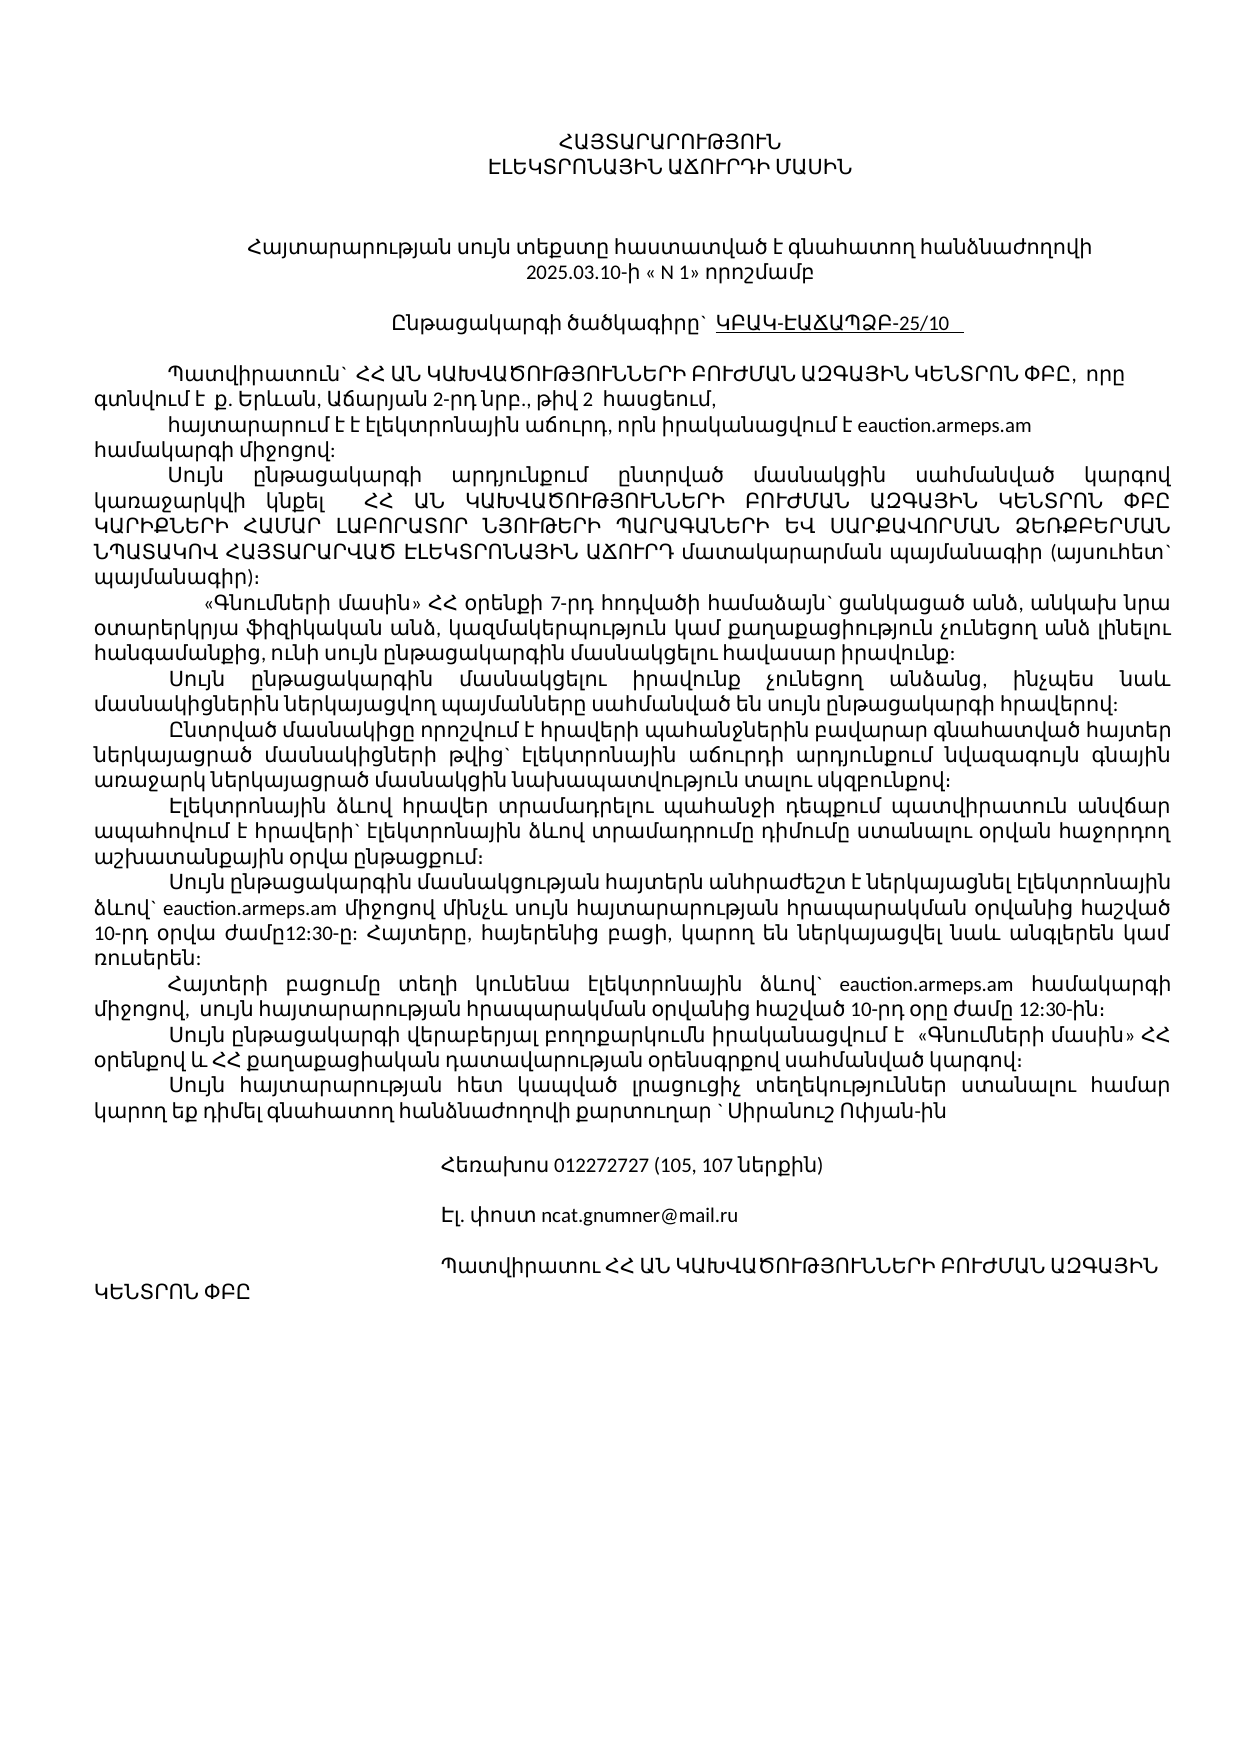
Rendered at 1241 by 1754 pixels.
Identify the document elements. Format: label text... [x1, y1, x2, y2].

text Էլ. փոստ ncat.gnumner@mail.ru [94, 1203, 1171, 1228]
text Սույն հայտարարության հետ կապված լրացուցիչ տեղեկություններ ստանալու համար կարող եք դիմել գնահատող հանձնաժողովի քարտուղար ` Սիրանուշ Ոփյան-ին [94, 1073, 1171, 1123]
text Պատվիրատու ՀՀ ԱՆ ԿԱԽՎԱԾՈՒԹՅՈՒՆՆԵՐԻ ԲՈՒԺՄԱՆ ԱԶԳԱՅԻՆ ԿԵՆՏՐՈՆ ՓԲԸ [94, 1253, 1171, 1304]
text Հեռախոս 012272727 (105, 107 ներքին) [94, 1152, 1171, 1177]
text ՀԱՅՏԱՐԱՐՈՒԹՅՈՒՆ [94, 129, 1171, 154]
text Ընտրված մասնակիցը որոշվում է հրավերի պահանջներին բավարար գնահատված հայտեր ներկայացրած մասնակիցների թվից` էլեկտրոնային աճուրդի արդյունքում նվազագույն գնային առաջարկ ներկայացրած մասնակցին նախապատվություն տալու սկզբունքով։ [94, 717, 1171, 793]
text Ընթացակարգի ծածկագիրը` ԿԲԱԿ-ԷԱՃԱՊՁԲ-25/10 [94, 310, 1171, 336]
text հայտարարում է է էլեկտրոնային աճուրդ, որն իրականացվում է eauction.armeps.am համակարգի միջոցով: [94, 412, 1171, 463]
text ԷԼԵԿՏՐՈՆԱՅԻՆ ԱՃՈՒՐԴԻ ՄԱՍԻՆ [94, 154, 1171, 180]
text Հայտարարության սույն տեքստը հաստատված է գնահատող հանձնաժողովի [94, 234, 1171, 259]
text 2025.03.10 -ի « N 1» որոշմամբ [94, 259, 1171, 285]
text Պատվիրատուն` ՀՀ ԱՆ ԿԱԽՎԱԾՈՒԹՅՈՒՆՆԵՐԻ ԲՈՒԺՄԱՆ ԱԶԳԱՅԻՆ ԿԵՆՏՐՈՆ ՓԲԸ, որը գտնվում է ք. Երևան, Աճարյան 2-րդ նրբ., թիվ 2 հասցեում, [94, 361, 1171, 412]
text Հայտերի բացումը տեղի կունենա էլեկտրոնային ձևով` eauction.armeps.am համակարգի միջոցով, սույն հայտարարության հրապարակման օրվանից հաշված 10-րդ օրը ժամը 12:30-ին։ [94, 971, 1171, 1022]
text Սույն ընթացակարգի արդյունքում ընտրված մասնակցին սահմանված կարգով կառաջարկվի կնքել ՀՀ ԱՆ ԿԱԽՎԱԾՈՒԹՅՈՒՆՆԵՐԻ ԲՈՒԺՄԱՆ ԱԶԳԱՅԻՆ ԿԵՆՏՐՈՆ ՓԲԸ ԿԱՐԻՔՆԵՐԻ ՀԱՄԱՐ ԼԱԲՈՐԱՏՈՐ ՆՅՈՒԹԵՐԻ ՊԱՐԱԳԱՆԵՐԻ ԵՎ ՍԱՐՔԱՎՈՐՄԱՆ ՁԵՌՔԲԵՐՄԱՆ ՆՊԱՏԱԿՈՎ ՀԱՅՏԱՐԱՐՎԱԾ ԷԼԵԿՏՐՈՆԱՅԻՆ ԱՃՈՒՐԴ մատակարարման պայմանագիր (այսուհետ` պայմանագիր)։ [94, 463, 1171, 590]
text Սույն ընթացակարգին մասնակցելու իրավունք չունեցող անձանց, ինչպես նաև մասնակիցներին ներկայացվող պայմանները սահմանված են սույն ընթացակարգի հրավերով: [94, 666, 1171, 717]
text Էլեկտրոնային ձևով հրավեր տրամադրելու պահանջի դեպքում պատվիրատուն անվճար ապահովում է հրավերի` էլեկտրոնային ձևով տրամադրումը դիմումը ստանալու օրվան հաջորդող աշխատանքային օրվա ընթացքում։ [94, 793, 1171, 869]
text Սույն ընթացակարգի վերաբերյալ բողոքարկումն իրականացվում է «Գնումների մասին» ՀՀ օրենքով և ՀՀ քաղաքացիական դատավարության օրենսգրքով սահմանված կարգով։ [94, 1022, 1171, 1073]
text «Գնումների մասին» ՀՀ օրենքի 7-րդ հոդվածի համաձայն` ցանկացած անձ, անկախ նրա օտարերկրյա ֆիզիկական անձ, կազմակերպություն կամ քաղաքացիություն չունեցող անձ լինելու հանգամանքից, ունի սույն ընթացակարգին մասնակցելու հավասար իրավունք: [94, 590, 1171, 666]
text Սույն ընթացակարգին մասնակցության հայտերն անհրաժեշտ է ներկայացնել էլեկտրոնային ձևով` eauction.armeps.am միջոցով մինչև սույն հայտարարության հրապարակման օրվանից հաշված 10-րդ օրվա ժամը12:30-ը: Հայտերը, հայերենից բացի, կարող են ներկայացվել նաև անգլերեն կամ ռուսերեն: [94, 869, 1171, 971]
